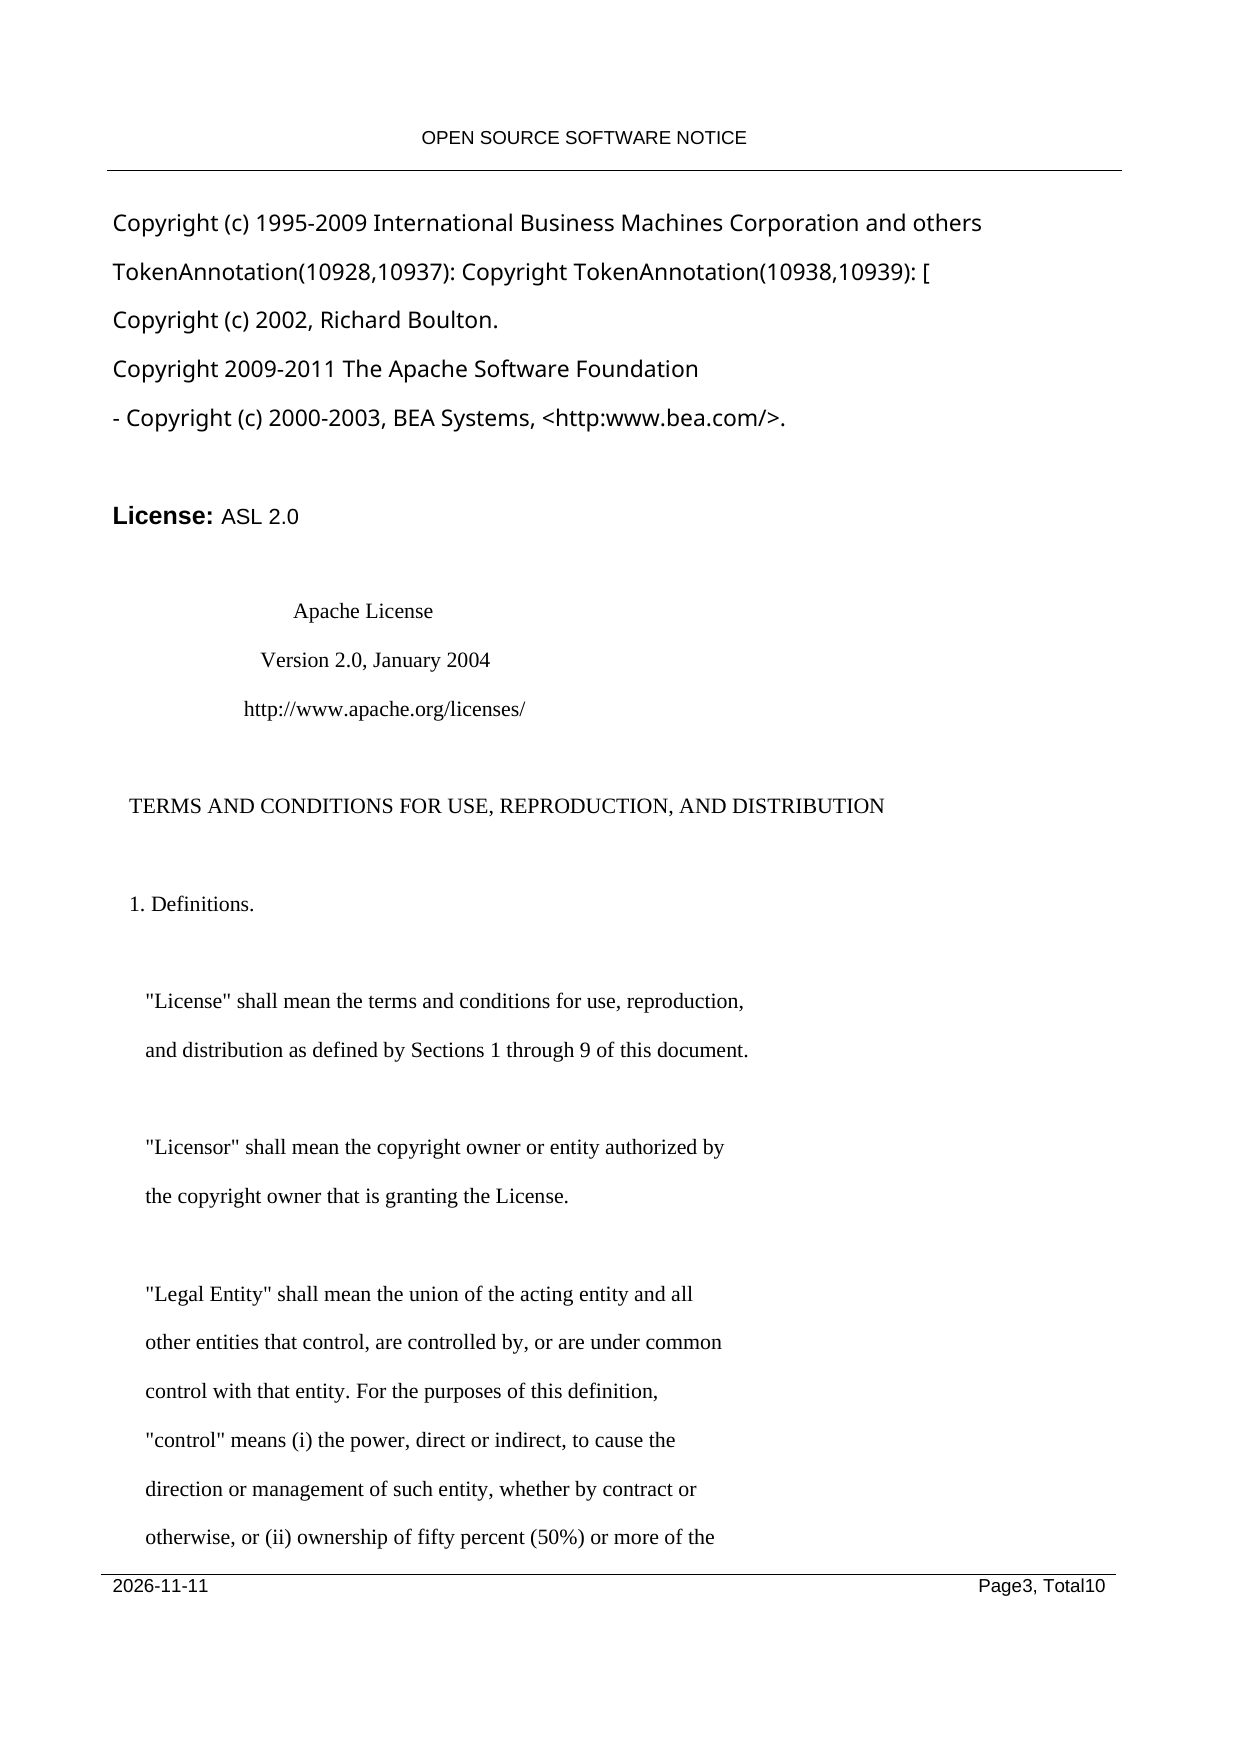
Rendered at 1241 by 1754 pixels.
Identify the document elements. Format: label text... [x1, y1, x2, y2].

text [112, 206, 1128, 483]
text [112, 546, 1128, 1553]
text License: ASL 2.0 [112, 499, 1128, 531]
